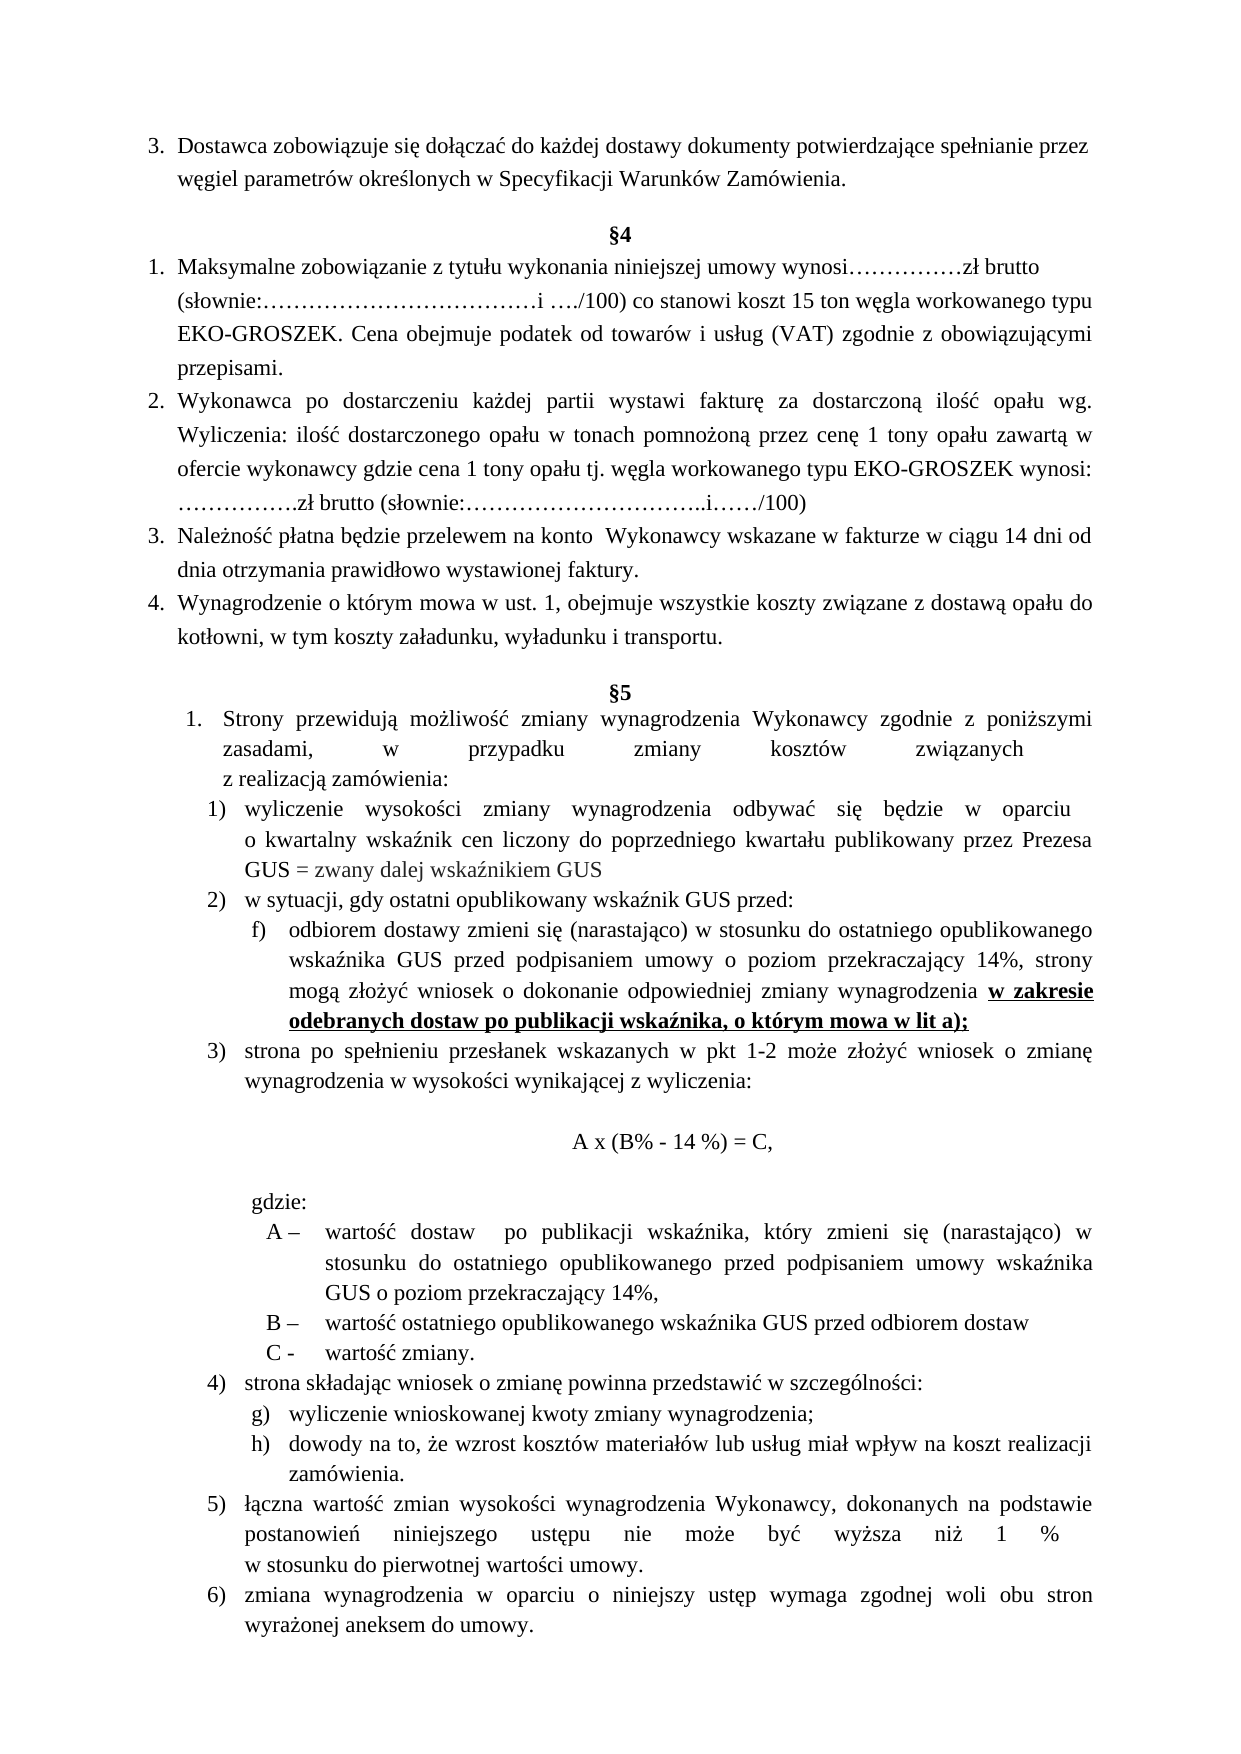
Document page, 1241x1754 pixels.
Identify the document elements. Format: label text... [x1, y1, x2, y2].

list węgiel parametrów określonych w Specyfikacji Warunków Zamówienia. [148, 165, 1094, 192]
list Strony przewidują możliwość zmiany wynagrodzenia Wykonawcy zgodnie z poniższymi zasadami, w przypadku zmiany kosztów związanych z realizacją zamówienia: [185, 705, 1094, 792]
list Maksymalne zobowiązanie z tytułu wykonania niniejszej umowy wynosi……………zł brutto [148, 253, 1094, 279]
list wyliczenie wnioskowanej kwoty zmiany wynagrodzenia; [251, 1400, 1094, 1426]
list w sytuacji, gdy ostatni opublikowany wskaźnik GUS przed: [207, 886, 1094, 912]
list strona po spełnieniu przesłanek wskazanych w pkt 1-2 może złożyć wniosek o zmianę wynagrodzenia w wysokości wynikającej z wyliczenia: [207, 1037, 1094, 1094]
list Dostawca zobowiązuje się dołączać do każdej dostawy dokumenty potwierdzające spełnianie przez [148, 132, 1094, 158]
list wyliczenie wysokości zmiany wynagrodzenia odbywać się będzie w oparciu o kwartalny wskaźnik cen liczony do poprzedniego kwartału publikowany przez Prezesa GUS = zwany dalej wskaźnikiem GUS [207, 796, 1094, 882]
list odbiorem dostawy zmieni się (narastająco) w stosunku do ostatniego opublikowanego wskaźnika GUS przed podpisaniem umowy o poziom przekraczający 14%, strony mogą złożyć wniosek o dokonanie odpowiedniej zmiany wynagrodzenia w zakresie odebranych dostaw po publikacji wskaźnika, o którym mowa w lit a); [251, 916, 1094, 1033]
text §4 [148, 221, 1092, 247]
list strona składając wniosek o zmianę powinna przedstawić w szczególności: [207, 1369, 1094, 1396]
list zmiana wynagrodzenia w oparciu o niniejszy ustęp wymaga zgodnej woli obu stron wyrażonej aneksem do umowy. [207, 1581, 1094, 1637]
text gdzie: [251, 1188, 1094, 1214]
list Wykonawca po dostarczeniu każdej partii wystawi fakturę za dostarczoną ilość opału wg. Wyliczenia: ilość dostarczonego opału w tonach pomnożoną przez cenę 1 tony opału zawartą w ofercie wykonawcy gdzie cena 1 tony opału tj. węgla workowanego typu EKO-GROSZEK wynosi:…………….zł brutto (słownie:…………………………..i……/100) [148, 388, 1094, 515]
text §5 [148, 678, 1092, 705]
text A – wartość dostaw po publikacji wskaźnika, który zmieni się (narastająco) w stosunku do ostatniego opublikowanego przed podpisaniem umowy wskaźnika GUS o poziom przekraczający 14%, [266, 1218, 1094, 1305]
text C - wartość zmiany. [266, 1339, 1094, 1366]
list Należność płatna będzie przelewem na konto Wykonawcy wskazane w fakturze w ciągu 14 dni od dnia otrzymania prawidłowo wystawionej faktury. [148, 522, 1094, 582]
list dowody na to, że wzrost kosztów materiałów lub usług miał wpływ na koszt realizacji zamówienia. [251, 1430, 1094, 1486]
text B – wartość ostatniego opublikowanego wskaźnika GUS przed odbiorem dostaw [266, 1309, 1094, 1335]
text (słownie:………………………………i …./100) co stanowi koszt 15 ton węgla workowanego typu EKO-GROSZEK. Cena obejmuje podatek od towarów i usług (VAT) zgodnie z obowiązującymi przepisami. [177, 287, 1094, 380]
list Wynagrodzenie o którym mowa w ust. 1, obejmuje wszystkie koszty związane z dostawą opału do kotłowni, w tym koszty załadunku, wyładunku i transportu. [148, 589, 1094, 649]
list łączna wartość zmian wysokości wynagrodzenia Wykonawcy, dokonanych na podstawie postanowień niniejszego ustępu nie może być wyższa niż 1 % w stosunku do pierwotnej wartości umowy. [207, 1490, 1094, 1577]
text A x (B% - 14 %) = C, [251, 1128, 1094, 1154]
